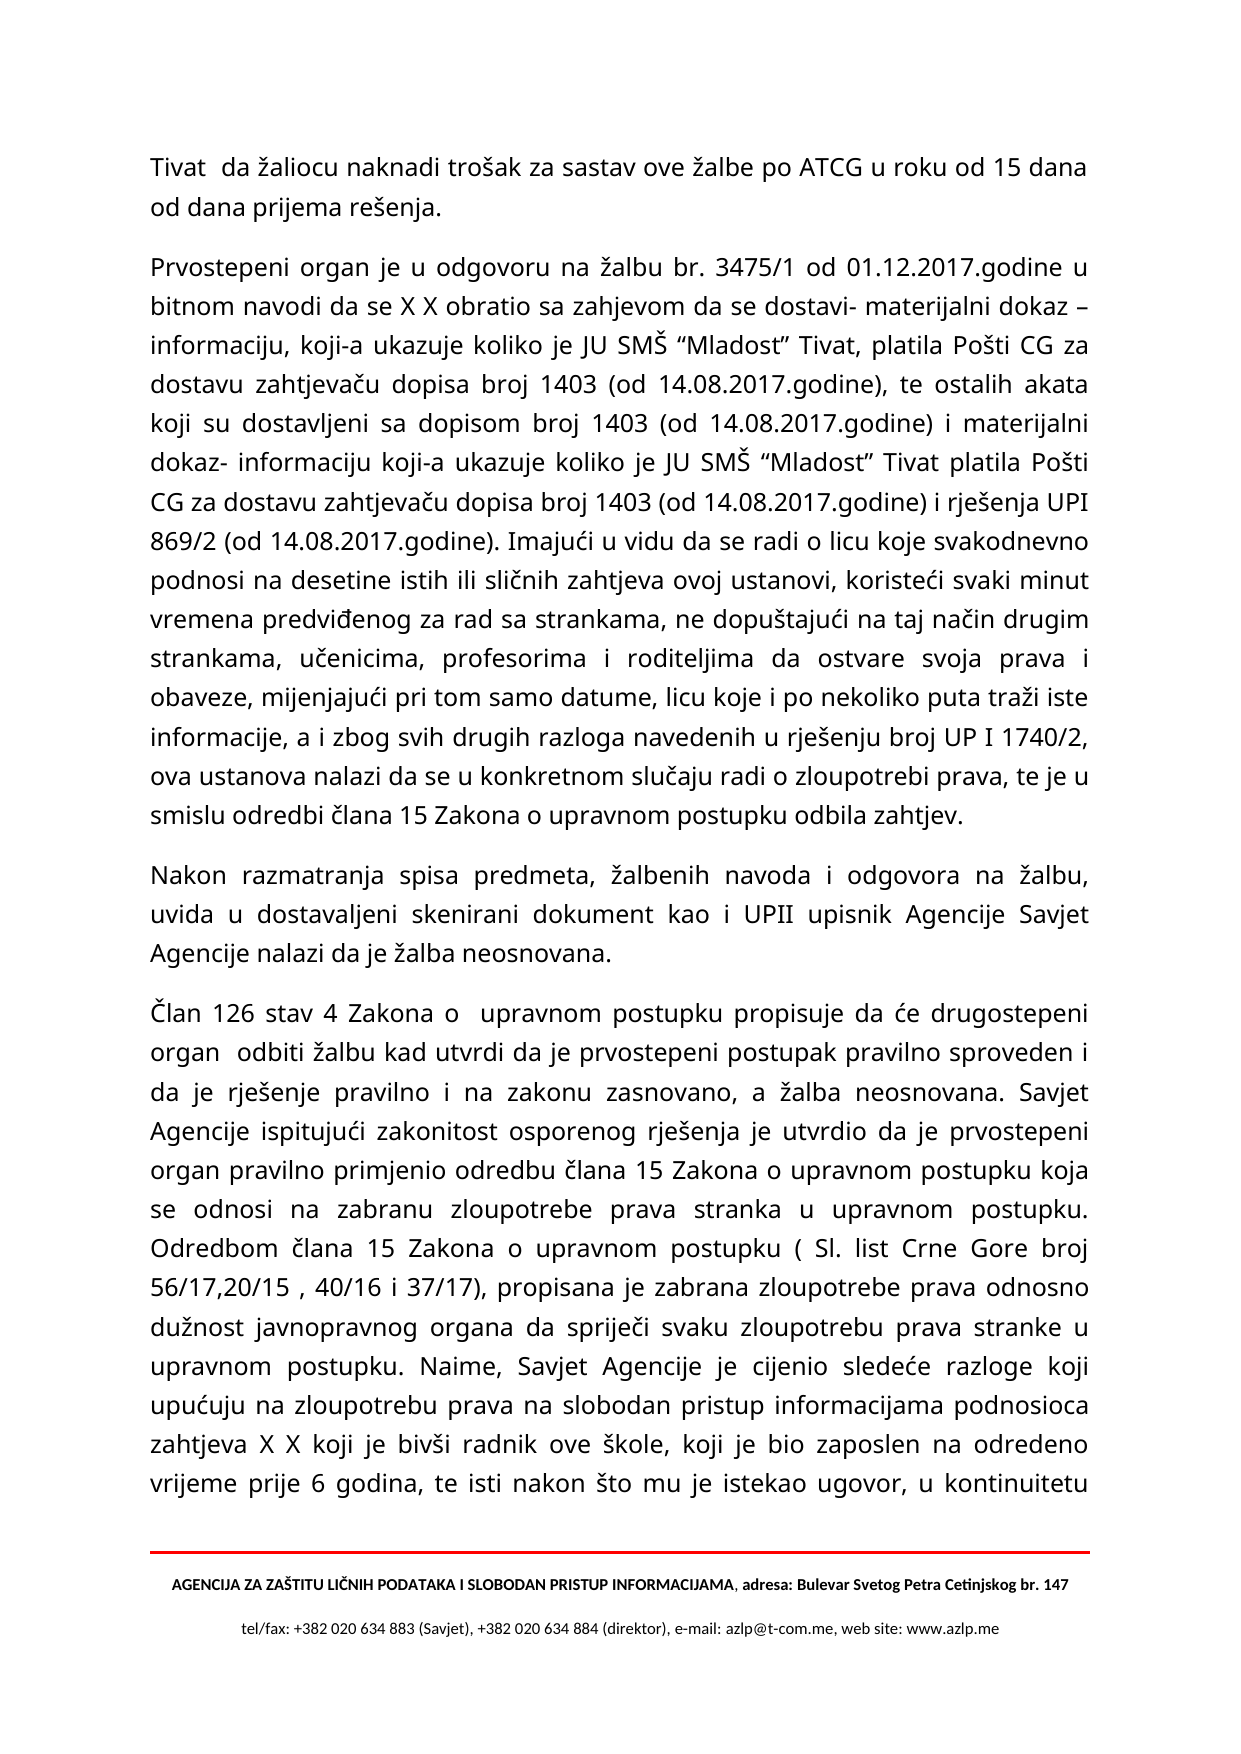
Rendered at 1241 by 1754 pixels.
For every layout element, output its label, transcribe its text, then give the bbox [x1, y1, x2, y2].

text Prvostepeni organ je u odgovoru na žalbu br. 3475/1 od 01.12.2017.godine u bitnom navodi da se X X obratio sa zahjevom da se dostavi- materijalni dokaz – informaciju, koji-a ukazuje koliko je JU SMŠ “Mladost” Tivat, platila Pošti CG za dostavu zahtjevaču dopisa broj 1403 (od 14.08.2017.godine), te ostalih akata koji su dostavljeni sa dopisom broj 1403 (od 14.08.2017.godine) i materijalni dokaz- informaciju koji-a ukazuje koliko je JU SMŠ “Mladost” Tivat platila Pošti CG za dostavu zahtjevaču dopisa broj 1403 (od 14.08.2017.godine) i rješenja UPI 869/2 (od 14.08.2017.godine). Imajući u vidu da se radi o licu koje svakodnevno podnosi na desetine istih ili sličnih zahtjeva ovoj ustanovi, koristeći svaki minut vremena predviđenog za rad sa strankama, ne dopuštajući na taj način drugim strankama, učenicima, profesorima i roditeljima da ostvare svoja prava i obaveze, mijenjajući pri tom samo datume, licu koje i po nekoliko puta traži iste informacije, a i zbog svih drugih razloga navedenih u rješenju broj UP I 1740/2, ova ustanova nalazi da se u konkretnom slučaju radi o zloupotrebi prava, te je u smislu odredbi člana 15 Zakona o upravnom postupku odbila zahtjev. [150, 249, 1090, 832]
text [150, 996, 1090, 1500]
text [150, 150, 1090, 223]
text Nakon razmatranja spisa predmeta, žalbenih navoda i odgovora na žalbu, uvida u dostavaljeni skenirani dokument kao i UPII upisnik Agencije Savjet Agencije nalazi da je žalba neosnovana. [150, 857, 1090, 970]
